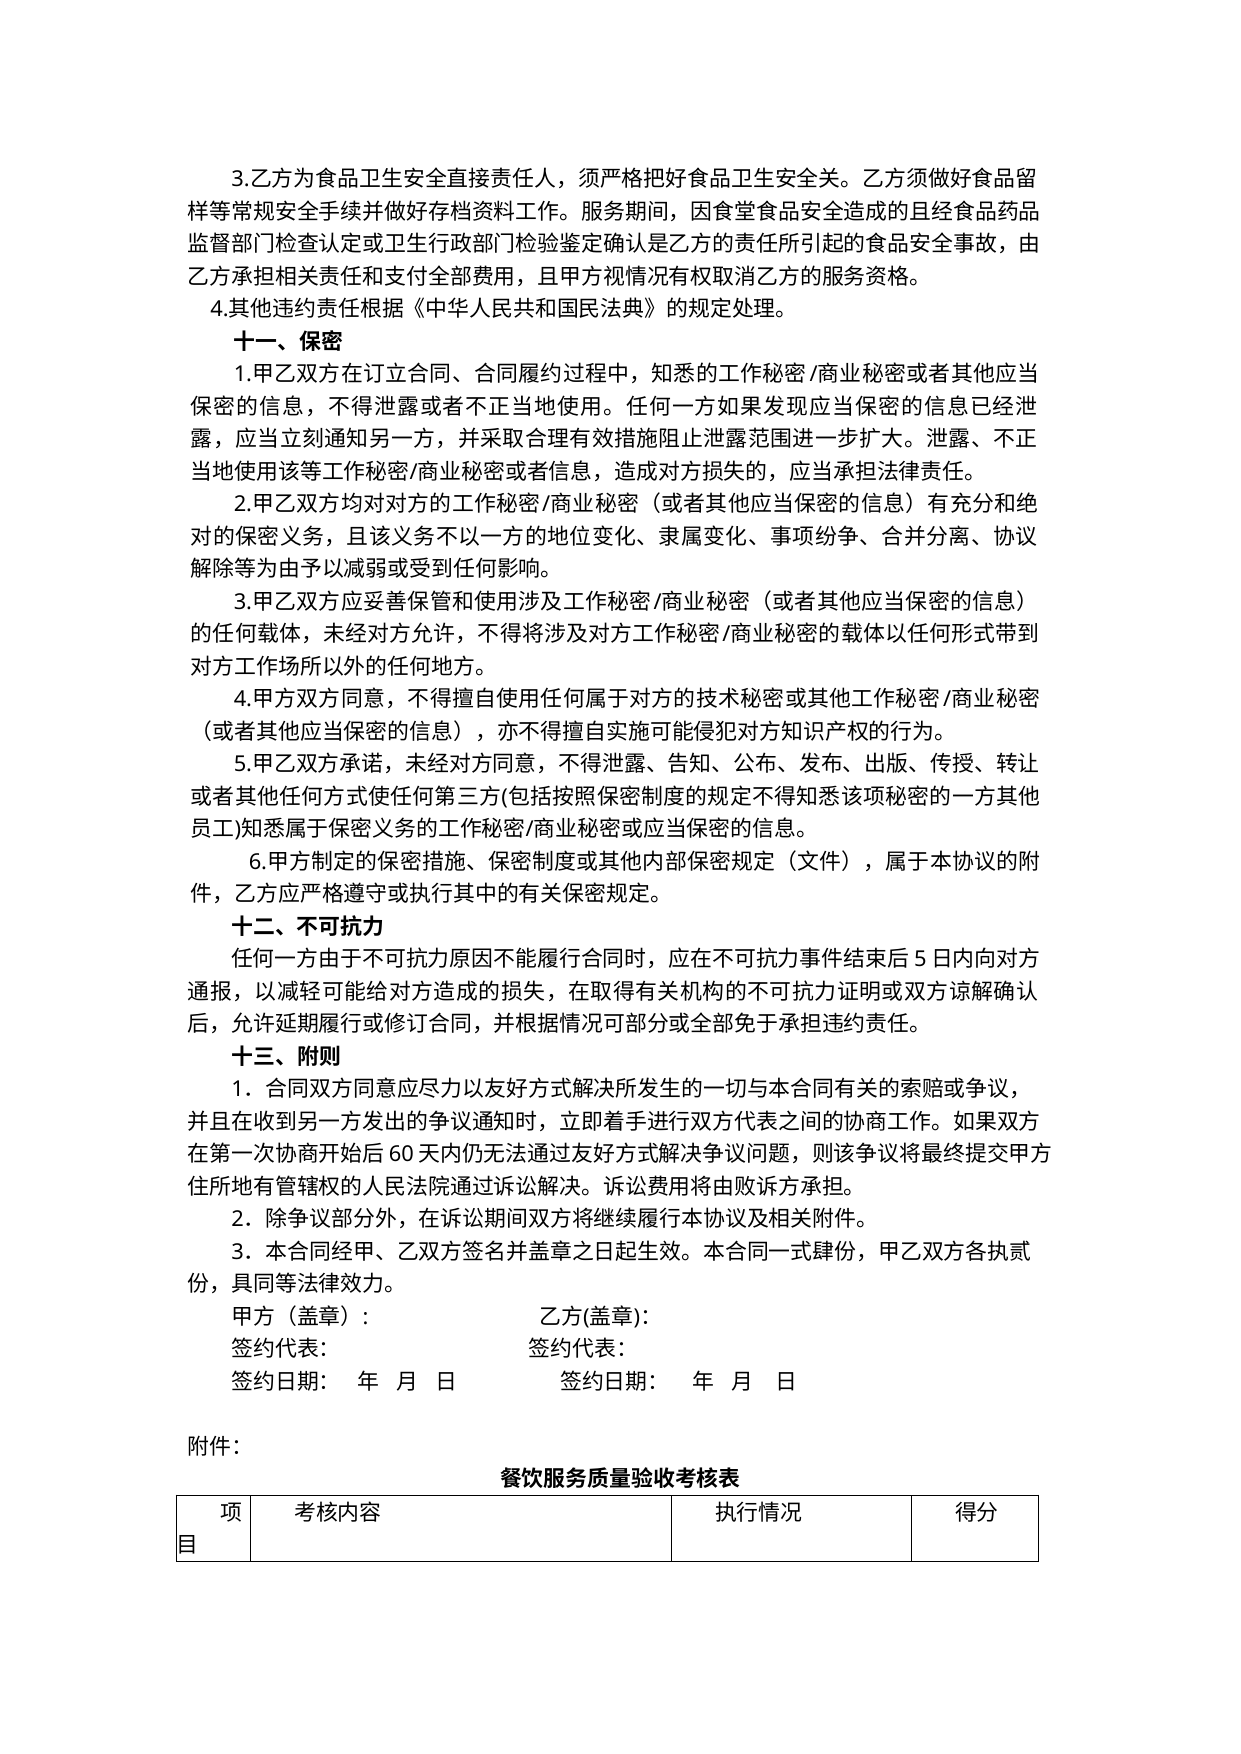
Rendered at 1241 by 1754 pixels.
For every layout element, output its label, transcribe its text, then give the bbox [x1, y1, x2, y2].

text 十三、附则 [187, 1039, 1053, 1072]
text 任何一方由于不可抗力原因不能履行合同时，应在不可抗力事件结束后5日内向对方通报，以减轻可能给对方造成的损失，在取得有关机构的不可抗力证明或双方谅解确认后，允许延期履行或修订合同，并根据情况可部分或全部免于承担违约责任。 [187, 942, 1040, 1039]
text 1．合同双方同意应尽力以友好方式解决所发生的一切与本合同有关的索赔或争议，并且在收到另一方发出的争议通知时，立即着手进行双方代表之间的协商工作。如果双方在第一次协商开始后60天内仍无法通过友好方式解决争议问题，则该争议将最终提交甲方住所地有管辖权的人民法院通过诉讼解决。诉讼费用将由败诉方承担。 [187, 1072, 1053, 1202]
text 附件： [187, 1429, 1053, 1462]
table_header 考核内容 [251, 1496, 671, 1561]
text 5.甲乙双方承诺，未经对方同意，不得泄露、告知、公布、发布、出版、传授、转让或者其他任何方式使任何第三方(包括按照保密制度的规定不得知悉该项秘密的一方其他员工)知悉属于保密义务的工作秘密/商业秘密或应当保密的信息。 [191, 747, 1040, 844]
text 3.乙方为食品卫生安全直接责任人，须严格把好食品卫生安全关。乙方须做好食品留样等常规安全手续并做好存档资料工作。服务期间，因食堂食品安全造成的且经食品药品监督部门检查认定或卫生行政部门检验鉴定确认是乙方的责任所引起的食品安全事故，由乙方承担相关责任和支付全部费用，且甲方视情况有权取消乙方的服务资格。 [187, 162, 1053, 292]
text 签约日期： 年 月 日 签约日期： 年 月 日 [187, 1364, 1053, 1397]
text 3．本合同经甲、乙双方签名并盖章之日起生效。本合同一式肆份，甲乙双方各执贰份，具同等法律效力。 [187, 1234, 1053, 1299]
text 签约代表： 签约代表： [187, 1332, 1053, 1364]
text 4.其他违约责任根据《中华人民共和国民法典》的规定处理。 [187, 292, 1053, 324]
text 甲方（盖章）: 乙方(盖章)： [187, 1299, 1053, 1332]
text 十二、不可抗力 [187, 909, 1040, 942]
text 3.甲乙双方应妥善保管和使用涉及工作秘密/商业秘密（或者其他应当保密的信息）的任何载体，未经对方允许，不得将涉及对方工作秘密/商业秘密的载体以任何形式带到对方工作场所以外的任何地方。 [191, 584, 1040, 682]
table_header 项目 [177, 1496, 250, 1561]
table_header 得分 [912, 1496, 1038, 1561]
text 4.甲方双方同意，不得擅自使用任何属于对方的技术秘密或其他工作秘密/商业秘密（或者其他应当保密的信息），亦不得擅自实施可能侵犯对方知识产权的行为。 [191, 682, 1040, 747]
text 1.甲乙双方在订立合同、合同履约过程中，知悉的工作秘密/商业秘密或者其他应当保密的信息，不得泄露或者不正当地使用。任何一方如果发现应当保密的信息已经泄露，应当立刻通知另一方，并采取合理有效措施阻止泄露范围进一步扩大。泄露、不正当地使用该等工作秘密/商业秘密或者信息，造成对方损失的，应当承担法律责任。 [191, 357, 1040, 487]
text 餐饮服务质量验收考核表 [187, 1462, 1053, 1494]
text 2.甲乙双方均对对方的工作秘密/商业秘密（或者其他应当保密的信息）有充分和绝对的保密义务，且该义务不以一方的地位变化、隶属变化、事项纷争、合并分离、协议解除等为由予以减弱或受到任何影响。 [191, 487, 1040, 584]
text 2．除争议部分外，在诉讼期间双方将继续履行本协议及相关附件。 [187, 1202, 1053, 1234]
text 十一、保密 [191, 324, 1040, 357]
table_header 执行情况 [672, 1496, 911, 1561]
text 6.甲方制定的保密措施、保密制度或其他内部保密规定（文件），属于本协议的附件，乙方应严格遵守或执行其中的有关保密规定。 [191, 844, 1040, 909]
